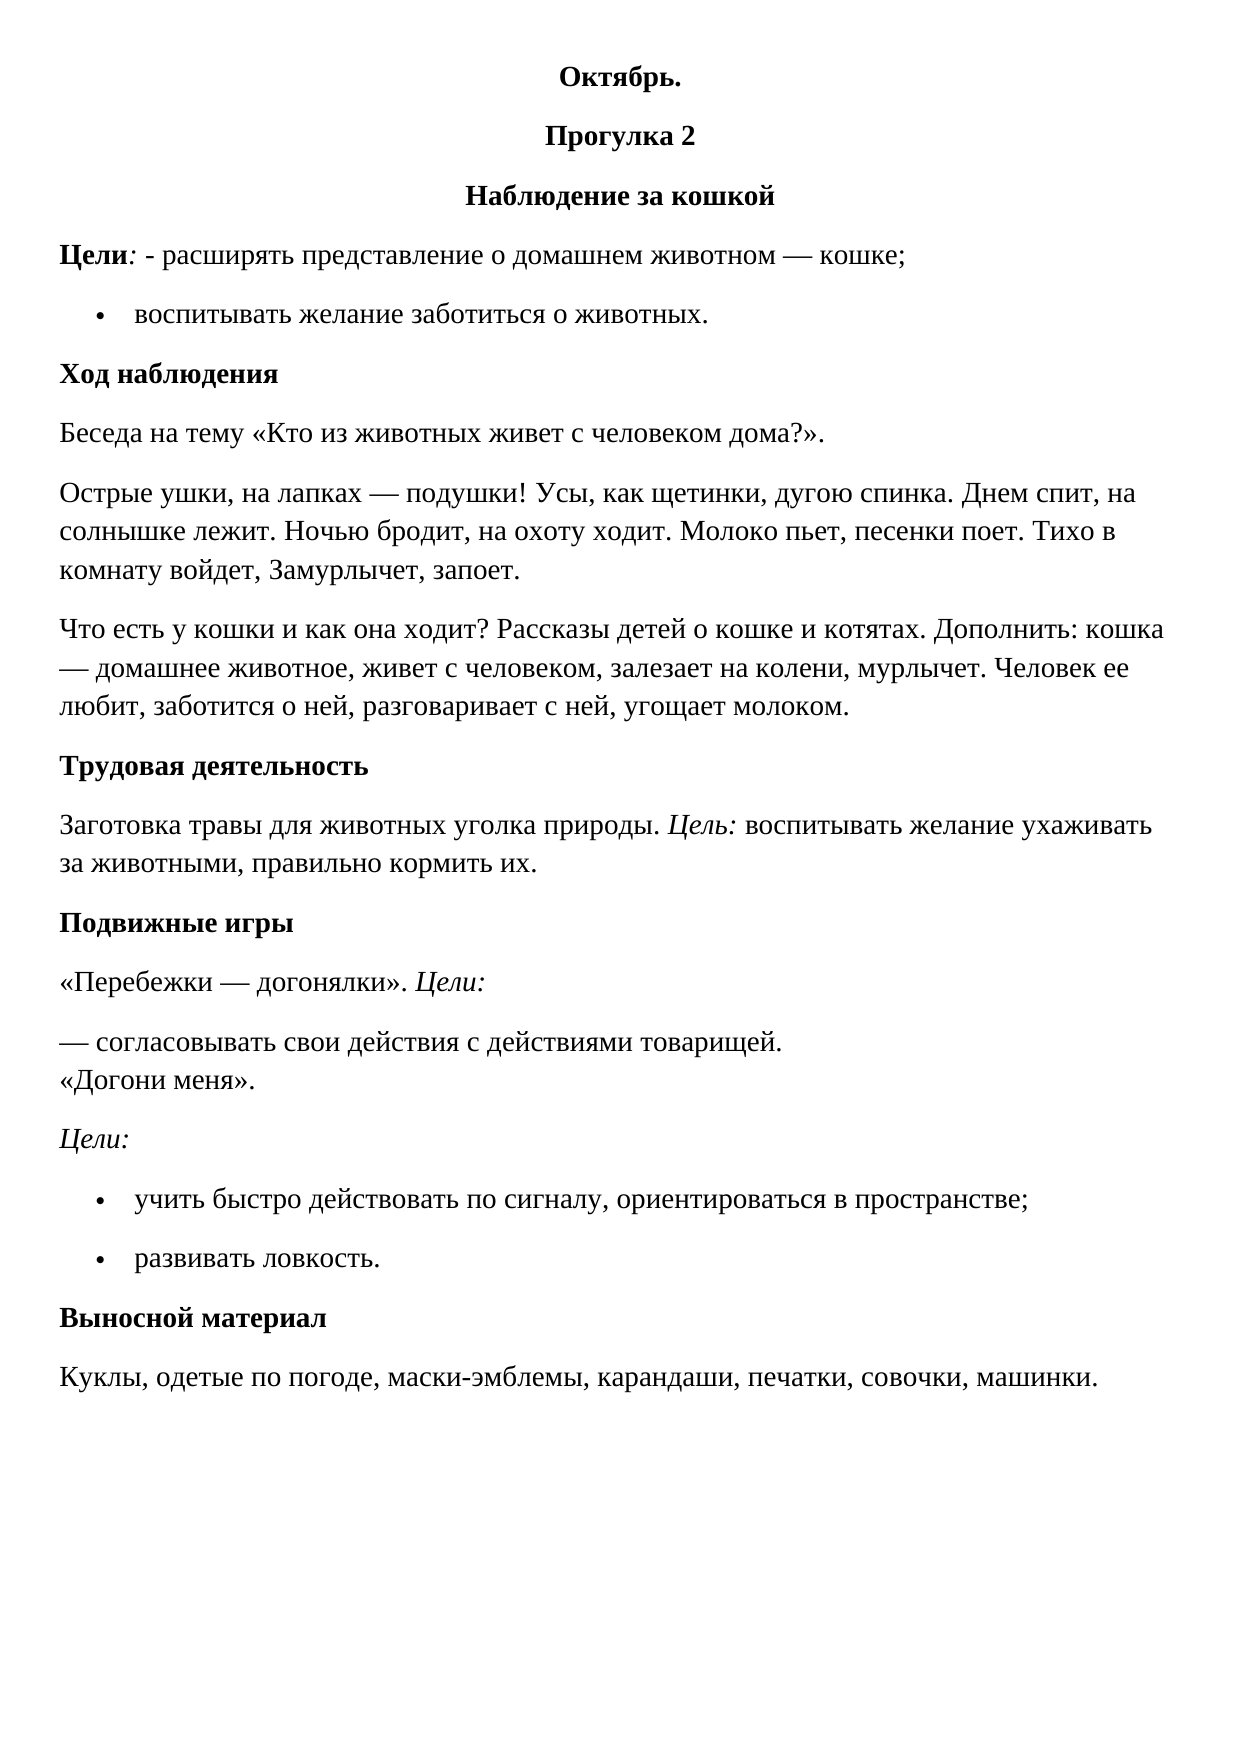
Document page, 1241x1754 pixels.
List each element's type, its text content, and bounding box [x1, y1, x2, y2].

text Беседа на тему «Кто из животных живет с человеком дома?». [59, 415, 1181, 449]
text Прогулка 2 [59, 118, 1181, 152]
text Цели: [59, 1122, 1181, 1155]
text Ход наблюдения [59, 356, 1181, 389]
text Заготовка травы для животных уголка природы. Цель: воспитывать желание ухаживать за животными, правильно кормить их. [59, 807, 1181, 879]
text Трудовая деятельность [59, 748, 1181, 781]
list развивать ловкость. [97, 1240, 1181, 1274]
text Что есть у кошки и как она ходит? Рассказы детей о кошке и котятах. Дополнить: кошка — домашнее животное, живет с человеком, залезает на колени, мурлычет. Человек ее любит, заботится о ней, разговаривает с ней, угощает молоком. [59, 611, 1181, 722]
text Выносной материал [59, 1300, 1181, 1333]
list воспитывать желание заботиться о животных. [97, 297, 1181, 330]
text — согласовывать свои действия с действиями товарищей. «Догони меня». [59, 1024, 1181, 1096]
text Подвижные игры [59, 905, 1181, 938]
text «Перебежки — догонялки». Цели: [59, 964, 1181, 998]
text Октябрь. [59, 59, 1181, 93]
text Цели: - расширять представление о домашнем животном — кошке; [59, 237, 1181, 271]
text Острые ушки, на лапках — подушки! Усы, как щетинки, дугою спинка. Днем спит, на солнышке лежит. Ночью бродит, на охоту ходит. Молоко пьет, песенки поет. Тихо в комнату войдет, Замурлычет, запоет. [59, 475, 1181, 585]
text Наблюдение за кошкой [59, 178, 1181, 211]
list учить быстро действовать по сигналу, ориентироваться в пространстве; [97, 1181, 1181, 1214]
text Куклы, одетые по погоде, маски-эмблемы, карандаши, печатки, совочки, машинки. [59, 1359, 1181, 1393]
